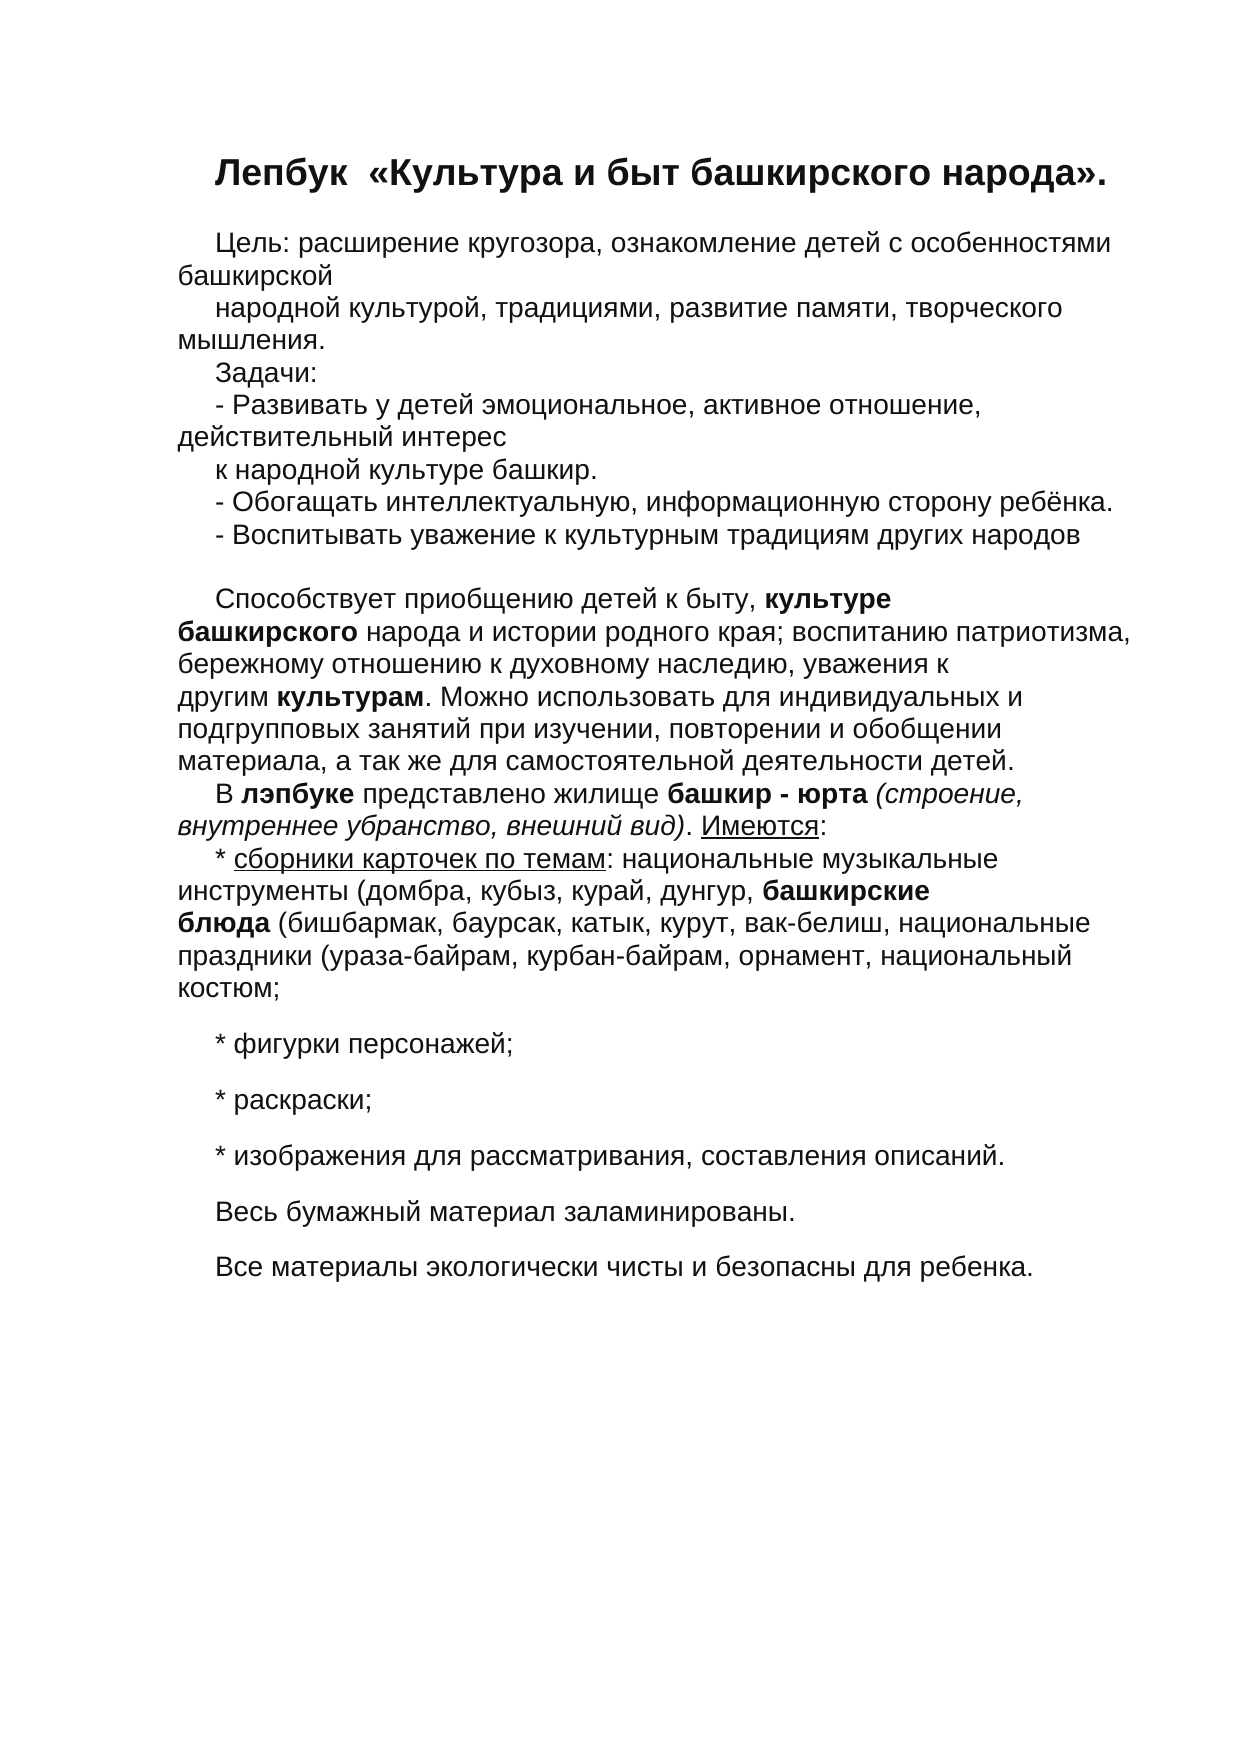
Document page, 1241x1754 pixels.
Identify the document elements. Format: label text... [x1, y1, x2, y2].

text - Развивать у детей эмоциональное, активное отношение, действительный интерес [177, 388, 1152, 453]
text * сборники карточек по темам: национальные музыкальные инструменты (домбра, кубыз, курай, дунгур, башкирские блюда (бишбармак, баурсак, катык, курут, вак-белиш, национальные праздники (ураза-байрам, курбан-байрам, орнамент, национальный костюм; [177, 842, 1152, 1003]
text Задачи: [177, 356, 1152, 388]
text Цель: расширение кругозора, ознакомление детей с особенностями башкирской [177, 226, 1152, 291]
text - Воспитывать уважение к культурным традициям других народов [177, 518, 1152, 550]
text - Обогащать интеллектуальную, информационную сторону ребёнка. [177, 485, 1152, 518]
text Весь бумажный материал заламинированы. [177, 1194, 1152, 1227]
text Все материалы экологически чисты и безопасны для ребенка. [177, 1250, 1152, 1283]
text народной культурой, традициями, развитие памяти, творческого мышления. [177, 291, 1152, 356]
text Способствует приобщению детей к быту, культуре башкирского народа и истории родного края; воспитанию патриотизма, бережному отношению к духовному наследию, уважения к другим культурам. Можно использовать для индивидуальных и подгрупповых занятий при изучении, повторении и обобщении материала, а так же для самостоятельной деятельности детей. [177, 582, 1152, 777]
text * изображения для рассматривания, составления описаний. [177, 1139, 1152, 1171]
text Лепбук «Культура и быт башкирского народа». [177, 151, 1152, 194]
text * раскраски; [177, 1083, 1152, 1115]
text * фигурки персонажей; [177, 1027, 1152, 1059]
text В лэпбуке представлено жилище башкир - юрта (строение, внутреннее убранство, внешний вид). Имеются: [177, 777, 1152, 842]
text к народной культуре башкир. [177, 453, 1152, 485]
